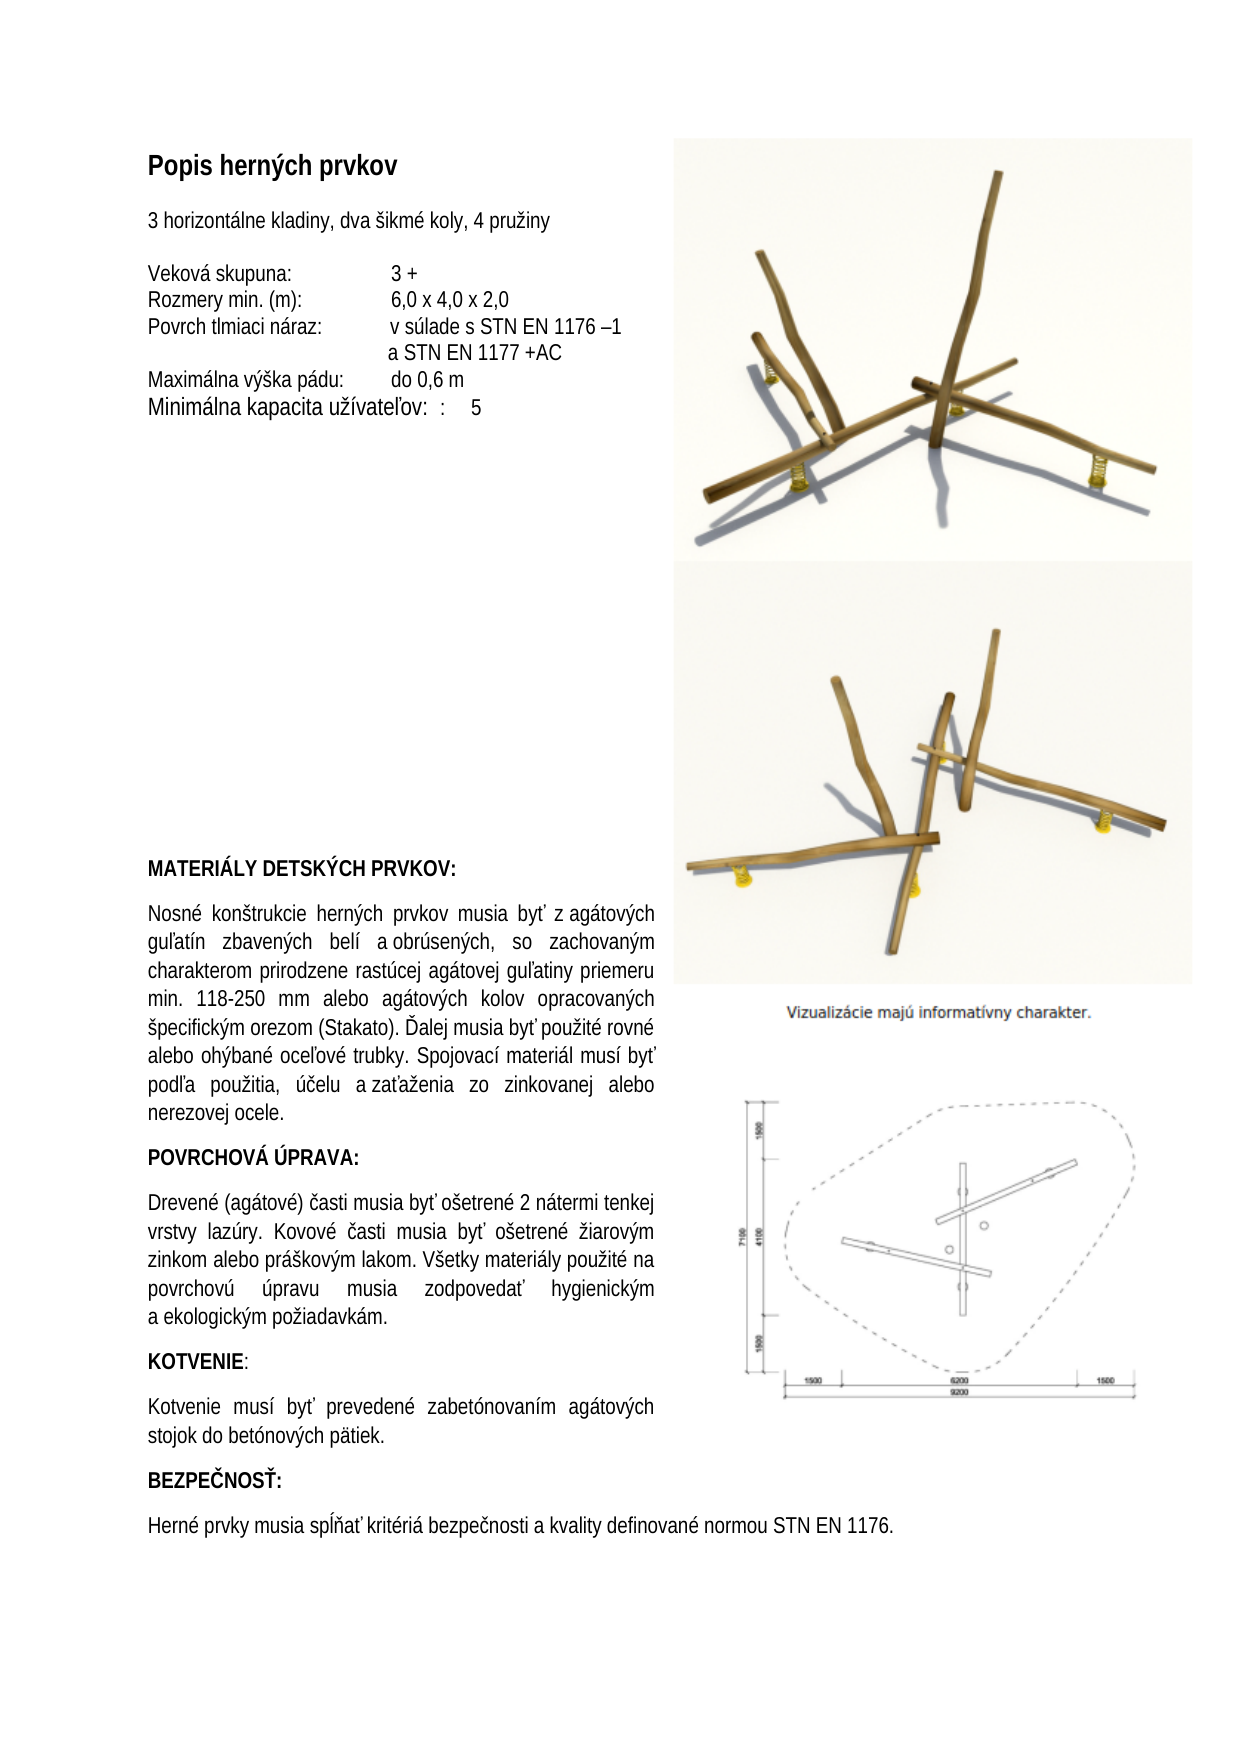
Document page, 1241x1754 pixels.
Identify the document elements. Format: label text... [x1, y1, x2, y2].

text POVRCHOVÁ ÚPRAVA: [148, 1059, 1093, 1085]
text Kotvenie musí byť prevedené zabetónovaním agátových stojok do betónových pätiek. [148, 1251, 1093, 1277]
text BEZPEČNOSŤ: [148, 1296, 1093, 1322]
text Drevené (agátové) časti musia byť ošetrené 2 nátermi tenkej vrstvy lazúry. Kovové časti musia byť ošetrené žiarovým zinkom alebo práškovým lakom. Všetky materiály použité na povrchovú úpravu musia zodpovedať hygienickým a ekologickým požiadavkám. [148, 1104, 1093, 1187]
text Povrch tlmiaci náraz: v súlade s STN EN 1176 –1 [148, 313, 673, 339]
text MATERIÁLY DETSKÝCH PRVKOV: [148, 855, 673, 881]
text Rozmery min. (m): 6,0 x 4,0 x 2,0 [148, 286, 673, 313]
text a STN EN 1177 +AC [148, 339, 673, 366]
text Nosné konštrukcie herných prvkov musia byť z agátových guľatín zbavených belí a obrúsených, so zachovaným charakterom prirodzene rastúcej agátovej guľatiny priemeru min. 118-250 mm alebo agátových kolov opracovaných špecifickým orezom (Stakato). Ďalej musia byť použité rovné alebo ohýbané oceľové trubky. Spojovací materiál musí byť podľa použitia, účelu a zaťaženia zo zinkovanej alebo nerezovej ocele. [148, 900, 1093, 1040]
text Minimálna kapacita užívateľov: : 5 [148, 392, 673, 421]
text Maximálna výška pádu: do 0,6 m [148, 366, 673, 392]
text Popis herných prvkov [148, 148, 673, 181]
text 3 horizontálne kladiny, dva šikmé koly, 4 pružiny [148, 207, 673, 234]
picture [673, 134, 1194, 930]
text KOTVENIE: [148, 1206, 1093, 1232]
text Veková skupuna: 3 + [148, 260, 673, 286]
text Herné prvky musia spĺňať kritériá bezpečnosti a kvality definované normou STN EN 1176. [148, 1341, 1093, 1367]
